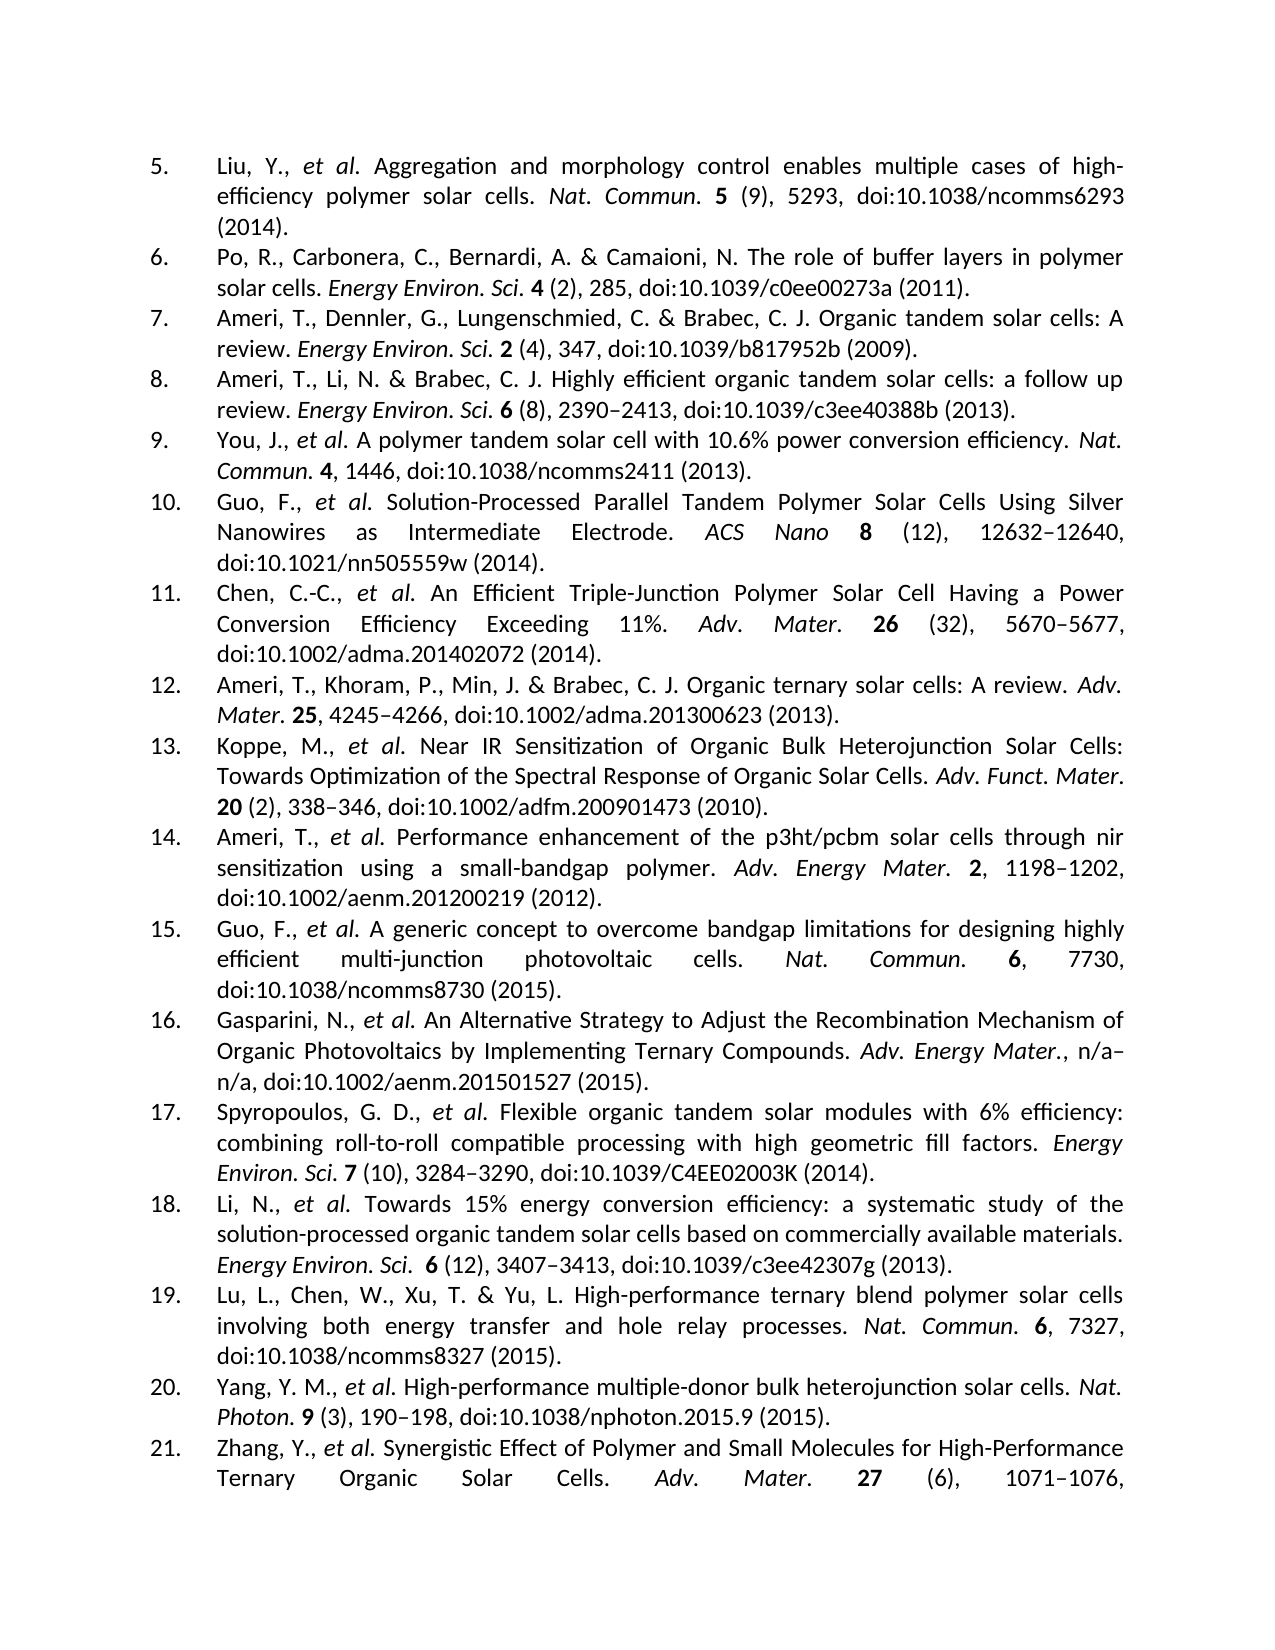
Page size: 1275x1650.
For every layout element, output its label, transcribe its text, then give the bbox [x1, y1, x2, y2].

text 5. Liu, Y., et al. Aggregation and morphology control enables multiple cases of high-efficiency polymer solar cells. Nat. Commun. 5 (9), 5293, doi:10.1038/ncomms6293 (2014). [150, 150, 1125, 242]
text 12. Ameri, T., Khoram, P., Min, J. & Brabec, C. J. Organic ternary solar cells: A review. Adv. Mater. 25, 4245–4266, doi:10.1002/adma.201300623 (2013). [150, 669, 1125, 730]
text 19. Lu, L., Chen, W., Xu, T. & Yu, L. High-performance ternary blend polymer solar cells involving both energy transfer and hole relay processes. Nat. Commun. 6, 7327, doi:10.1038/ncomms8327 (2015). [150, 1279, 1125, 1371]
text 18. Li, N., et al. Towards 15% energy conversion efficiency: a systematic study of the solution-processed organic tandem solar cells based on commercially available materials. Energy Environ. Sci. 6 (12), 3407–3413, doi:10.1039/c3ee42307g (2013). [150, 1188, 1125, 1279]
text 14. Ameri, T., et al. Performance enhancement of the p3ht/pcbm solar cells through nir sensitization using a small-bandgap polymer. Adv. Energy Mater. 2, 1198–1202, doi:10.1002/aenm.201200219 (2012). [150, 821, 1125, 913]
text 11. Chen, C.-C., et al. An Efficient Triple-Junction Polymer Solar Cell Having a Power Conversion Efficiency Exceeding 11%. Adv. Mater. 26 (32), 5670–5677, doi:10.1002/adma.201402072 (2014). [150, 577, 1125, 669]
text 17. Spyropoulos, G. D., et al. Flexible organic tandem solar modules with 6% efficiency: combining roll-to-roll compatible processing with high geometric fill factors. Energy Environ. Sci. 7 (10), 3284–3290, doi:10.1039/C4EE02003K (2014). [150, 1096, 1125, 1188]
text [150, 1432, 1125, 1493]
text 15. Guo, F., et al. A generic concept to overcome bandgap limitations for designing highly efficient multi-junction photovoltaic cells. Nat. Commun. 6, 7730, doi:10.1038/ncomms8730 (2015). [150, 913, 1125, 1004]
text 16. Gasparini, N., et al. An Alternative Strategy to Adjust the Recombination Mechanism of Organic Photovoltaics by Implementing Ternary Compounds. Adv. Energy Mater., n/a–n/a, doi:10.1002/aenm.201501527 (2015). [150, 1004, 1125, 1096]
text 9. You, J., et al. A polymer tandem solar cell with 10.6% power conversion efficiency. Nat. Commun. 4, 1446, doi:10.1038/ncomms2411 (2013). [150, 425, 1125, 486]
text 20. Yang, Y. M., et al. High-performance multiple-donor bulk heterojunction solar cells. Nat. Photon. 9 (3), 190–198, doi:10.1038/nphoton.2015.9 (2015). [150, 1371, 1125, 1432]
text 13. Koppe, M., et al. Near IR Sensitization of Organic Bulk Heterojunction Solar Cells: Towards Optimization of the Spectral Response of Organic Solar Cells. Adv. Funct. Mater. 20 (2), 338–346, doi:10.1002/adfm.200901473 (2010). [150, 730, 1125, 821]
text 7. Ameri, T., Dennler, G., Lungenschmied, C. & Brabec, C. J. Organic tandem solar cells: A review. Energy Environ. Sci. 2 (4), 347, doi:10.1039/b817952b (2009). [150, 303, 1125, 364]
text 10. Guo, F., et al. Solution-Processed Parallel Tandem Polymer Solar Cells Using Silver Nanowires as Intermediate Electrode. ACS Nano 8 (12), 12632–12640, doi:10.1021/nn505559w (2014). [150, 486, 1125, 577]
text 8. Ameri, T., Li, N. & Brabec, C. J. Highly efficient organic tandem solar cells: a follow up review. Energy Environ. Sci. 6 (8), 2390–2413, doi:10.1039/c3ee40388b (2013). [150, 364, 1125, 425]
text 6. Po, R., Carbonera, C., Bernardi, A. & Camaioni, N. The role of buffer layers in polymer solar cells. Energy Environ. Sci. 4 (2), 285, doi:10.1039/c0ee00273a (2011). [150, 242, 1125, 303]
